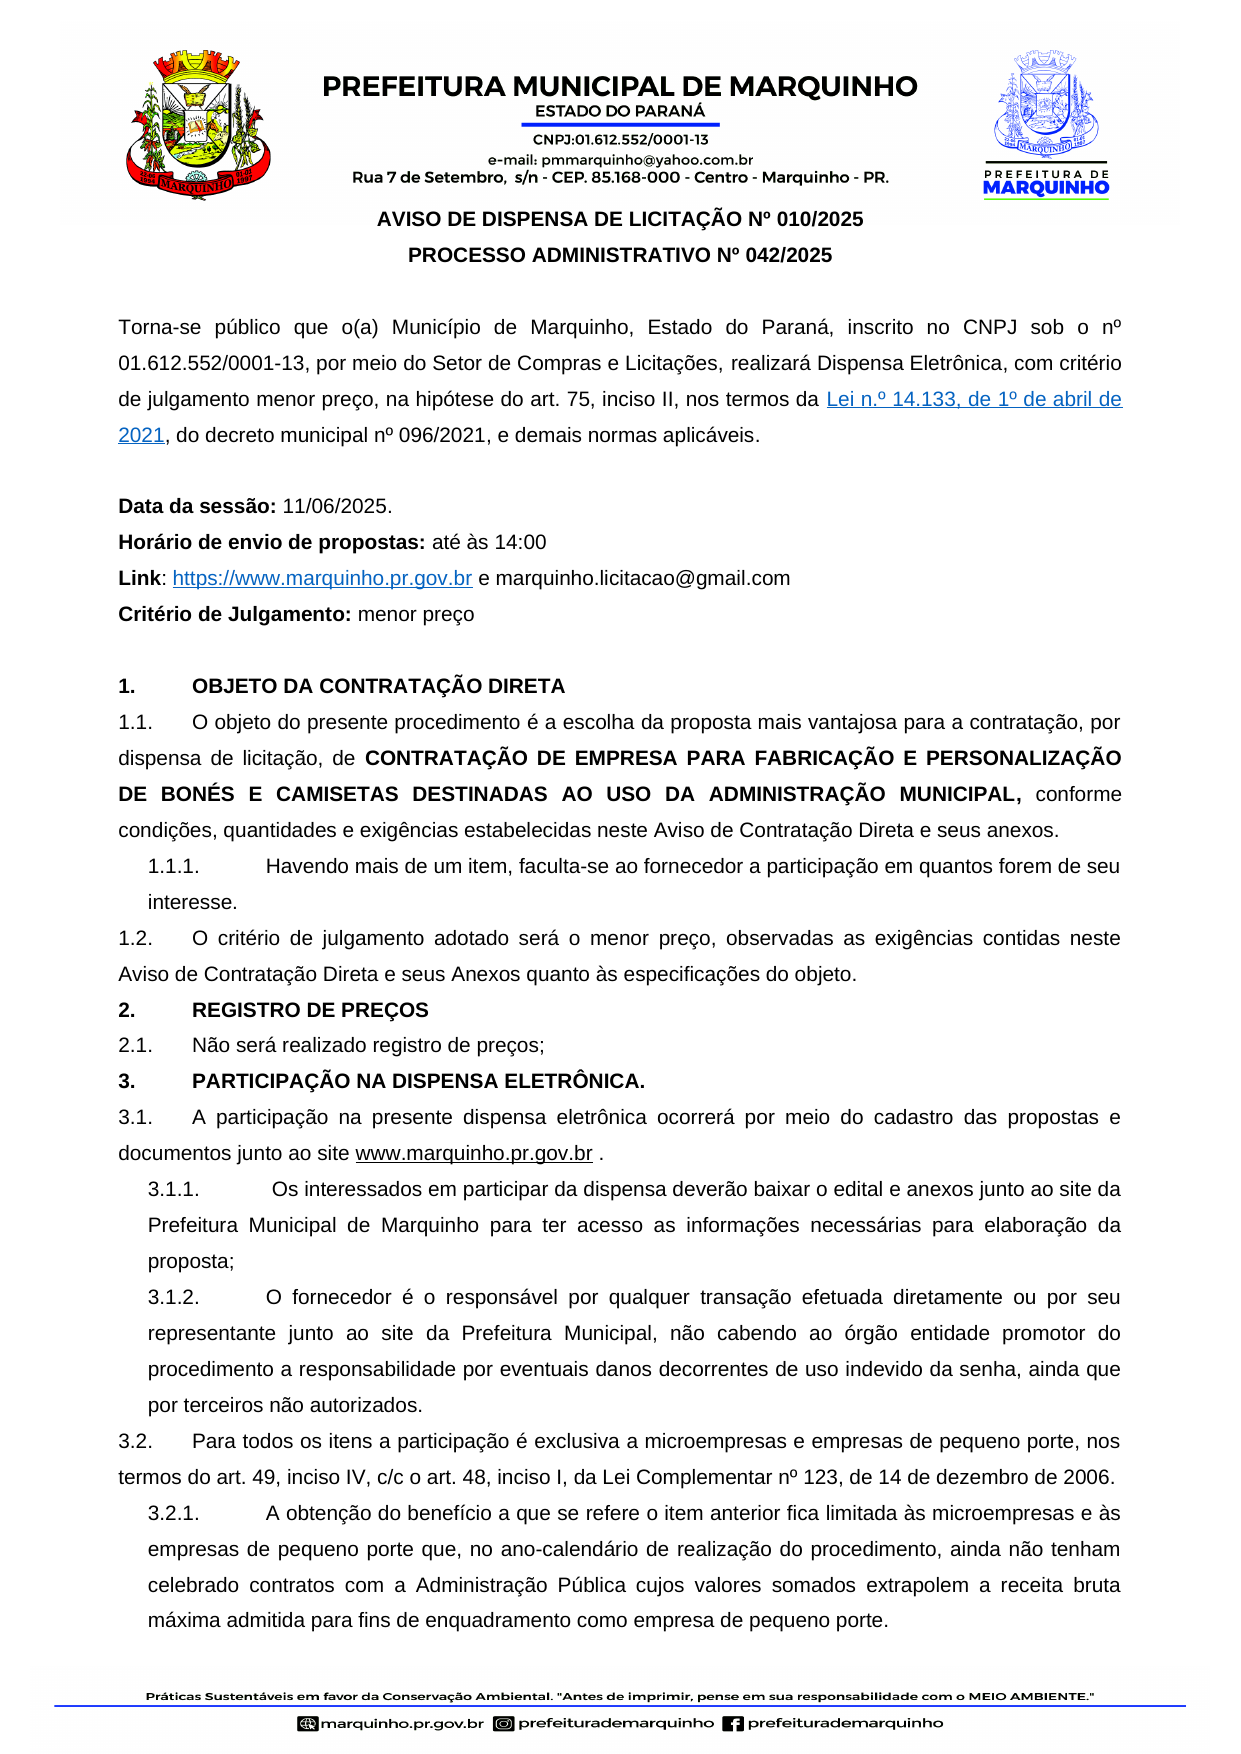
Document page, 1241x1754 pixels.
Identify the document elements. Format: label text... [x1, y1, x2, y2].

list Não será realizado registro de preços; [118, 1033, 1122, 1057]
text AVISO DE DISPENSA DE LICITAÇÃO Nº 010/2025 [118, 207, 1122, 231]
text PROCESSO ADMINISTRATIVO Nº 042/2025 [118, 243, 1122, 267]
text Torna-se público que o(a) Município de Marquinho, Estado do Paraná, inscrito no CNPJ sob o nº 01.612.552/0001-13, por meio do Setor de Compras e Licitações, realizará Dispensa Eletrônica, com critério de julgamento menor preço, na hipótese do art. 75, inciso II, nos termos da Lei n.º 14.133, de 1º de abril de 2021, do decreto municipal nº 096/2021, e demais normas aplicáveis. [118, 314, 1122, 446]
list O objeto do presente procedimento é a escolha da proposta mais vantajosa para a contratação, por dispensa de licitação, de CONTRATAÇÃO DE EMPRESA PARA FABRICAÇÃO E PERSONALIZAÇÃO DE BONÉS E CAMISETAS DESTINADAS AO USO DA ADMINISTRAÇÃO MUNICIPAL, conforme condições, quantidades e exigências estabelecidas neste Aviso de Contratação Direta e seus anexos. [118, 710, 1122, 842]
text Horário de envio de propostas: até às 14:00 [118, 530, 1122, 554]
text Data da sessão: 11/06/2025. [118, 494, 1122, 518]
list A participação na presente dispensa eletrônica ocorrerá por meio do cadastro das propostas e documentos junto ao site www.marquinho.pr.gov.br . [118, 1105, 1122, 1165]
subtitle REGISTRO DE PREÇOS [118, 997, 1122, 1021]
picture [60, 21, 1181, 225]
list Para todos os itens a participação é exclusiva a microempresas e empresas de pequeno porte, nos termos do art. 49, inciso IV, c/c o art. 48, inciso I, da Lei Complementar nº 123, de 14 de dezembro de 2006. [118, 1429, 1122, 1488]
list O fornecedor é o responsável por qualquer transação efetuada diretamente ou por seu representante junto ao site da Prefeitura Municipal, não cabendo ao órgão entidade promotor do procedimento a responsabilidade por eventuais danos decorrentes de uso indevido da senha, ainda que por terceiros não autorizados. [148, 1285, 1122, 1417]
list Havendo mais de um item, faculta-se ao fornecedor a participação em quantos forem de seu interesse. [148, 854, 1122, 913]
list A obtenção do benefício a que se refere o item anterior fica limitada às microempresas e às empresas de pequeno porte que, no ano-calendário de realização do procedimento, ainda não tenham celebrado contratos com a Administração Pública cujos valores somados extrapolem a receita bruta máxima admitida para fins de enquadramento como empresa de pequeno porte. [148, 1501, 1122, 1632]
list Os interessados em participar da dispensa deverão baixar o edital e anexos junto ao site da Prefeitura Municipal de Marquinho para ter acesso as informações necessárias para elaboração da proposta; [148, 1177, 1122, 1273]
picture [30, 1666, 1210, 1754]
text Link: https://www.marquinho.pr.gov.br e marquinho.licitacao@gmail.com [118, 566, 1122, 590]
list O critério de julgamento adotado será o menor preço, observadas as exigências contidas neste Aviso de Contratação Direta e seus Anexos quanto às especificações do objeto. [118, 926, 1122, 985]
subtitle PARTICIPAÇÃO NA DISPENSA ELETRÔNICA. [118, 1069, 1122, 1093]
text Critério de Julgamento: menor preço [118, 602, 1122, 626]
subtitle OBJETO DA CONTRATAÇÃO DIRETA [118, 674, 1122, 698]
